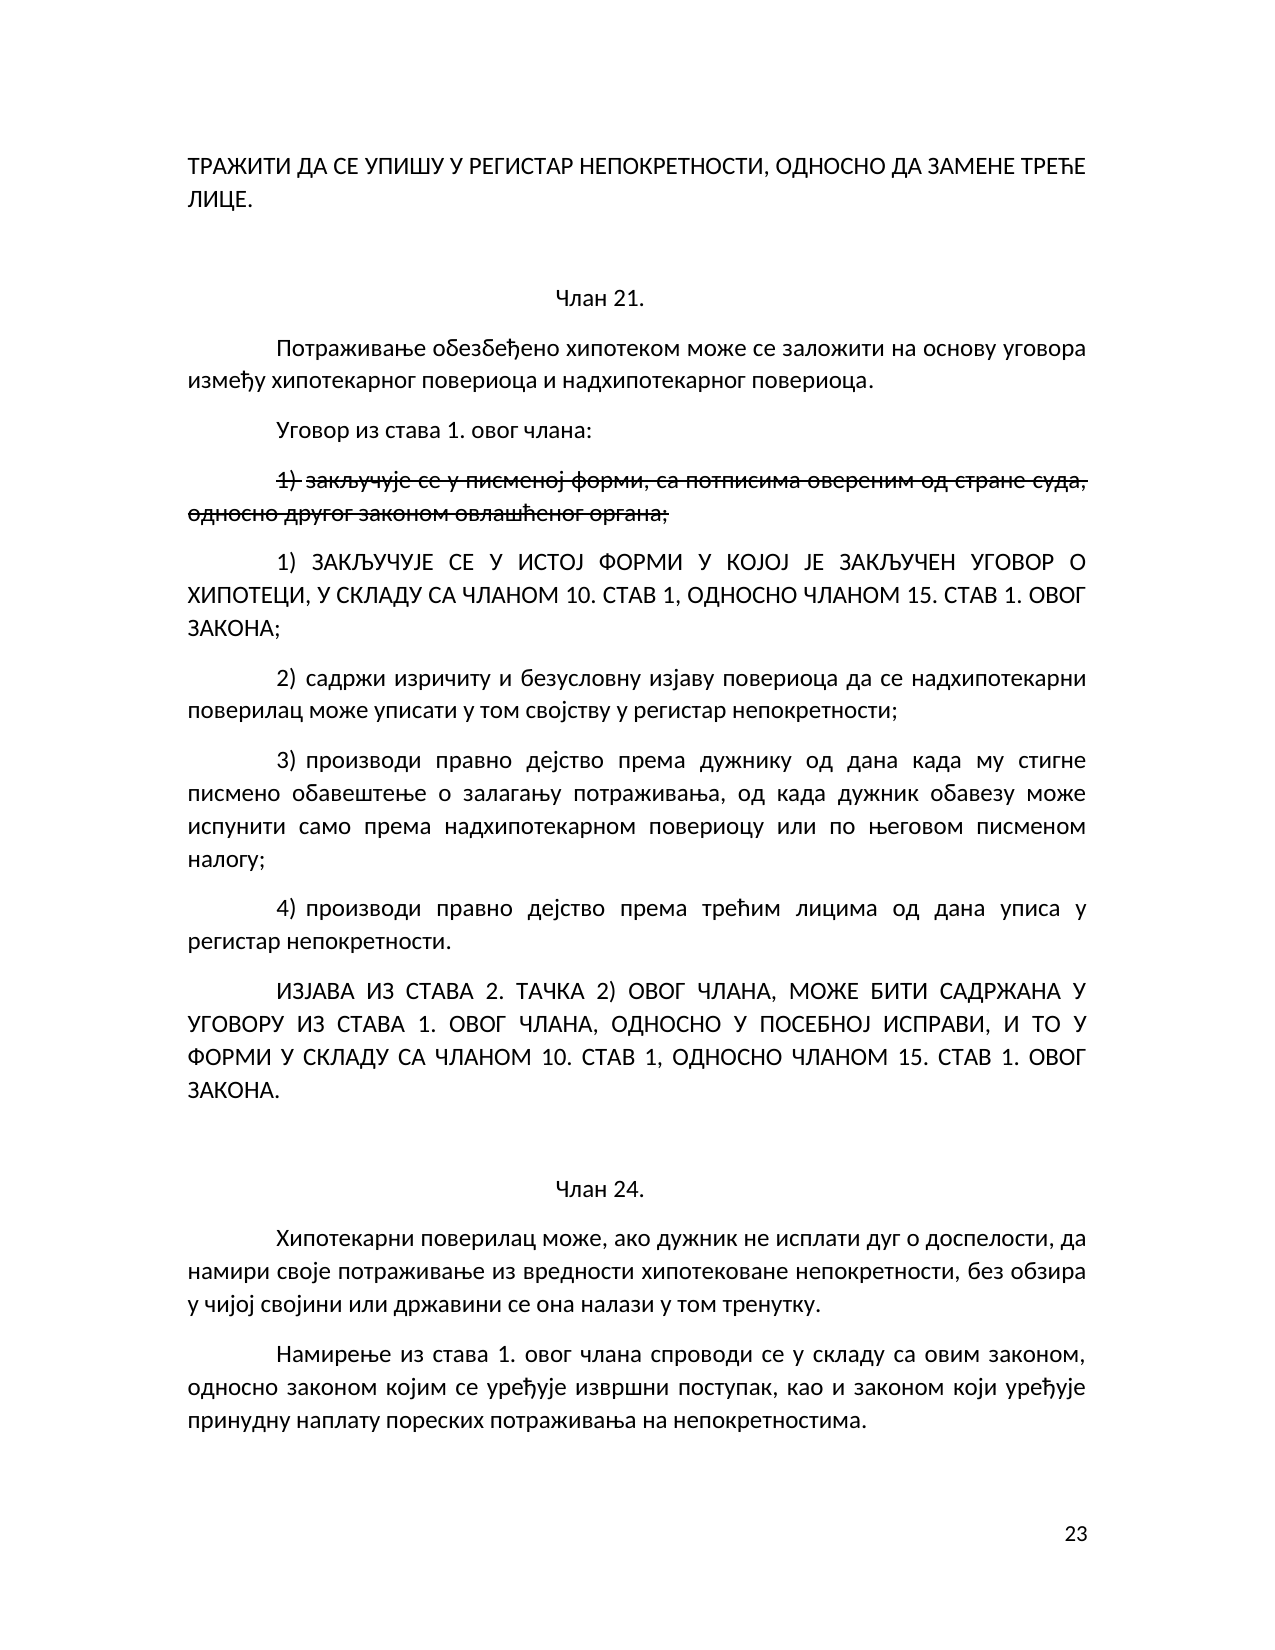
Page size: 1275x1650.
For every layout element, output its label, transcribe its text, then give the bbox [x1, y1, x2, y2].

text 1) закључује се у писменој форми, са потписима овереним од стране суда, односно другог законом овлашћеног органа; [187, 464, 1087, 527]
text Хипотекарни поверилац може, ако дужник не исплати дуг о доспелости, да намири своје потраживање из вредности хипотековане непокретности, без обзира у чијој својини или државини се она налази у том тренутку. [187, 1222, 1087, 1319]
text 2) садржи изричиту и безусловну изјаву повериоца да се надхипотекарни поверилац може уписати у том својству у регистар непокретности; [187, 662, 1087, 725]
text 4) производи правно дејство према трећим лицима од дана уписа у регистар непокретности. [187, 892, 1087, 956]
text Уговор из става 1. овог члана: [187, 414, 1087, 445]
text Члан 24. [187, 1173, 1012, 1203]
text 1) ЗАКЉУЧУЈЕ СЕ У ИСТОЈ ФОРМИ У КОЈОЈ ЈЕ ЗАКЉУЧЕН УГОВОР О ХИПОТЕЦИ, У СКЛАДУ СА ЧЛАНОМ 10. СТАВ 1, ОДНОСНО ЧЛАНОМ 15. СТАВ 1. ОВОГ ЗАКОНА; [187, 546, 1087, 643]
text 3) производи правно дејство према дужнику од дана када му стигне писмено обавештење о залагању потраживања, од када дужник обавезу може испунити само према надхипотекарном повериоцу или по његовом писменом налогу; [187, 744, 1087, 873]
text ИЗЈАВА ИЗ СТАВА 2. ТАЧКА 2) ОВОГ ЧЛАНА, МОЖЕ БИТИ САДРЖАНА У УГОВОРУ ИЗ СТАВА 1. ОВОГ ЧЛАНА, ОДНОСНО У ПОСЕБНОЈ ИСПРАВИ, И ТО У ФОРМИ У СКЛАДУ СА ЧЛАНОМ 10. СТАВ 1, ОДНОСНО ЧЛАНОМ 15. СТАВ 1. ОВОГ ЗАКОНА. [187, 975, 1087, 1104]
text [187, 150, 1087, 213]
text Потраживање обезбеђено хипотеком може се заложити на основу уговора између хипотекарног повериоца и надхипотекарног повериоца. [187, 332, 1087, 395]
text Намирење из става 1. овог члана спроводи се у складу са овим законом, односно законом којим се уређује извршни поступак, као и законом који уређује принудну наплату пореских потраживања на непокретностима. [187, 1338, 1087, 1434]
text Члан 21. [187, 282, 1012, 313]
